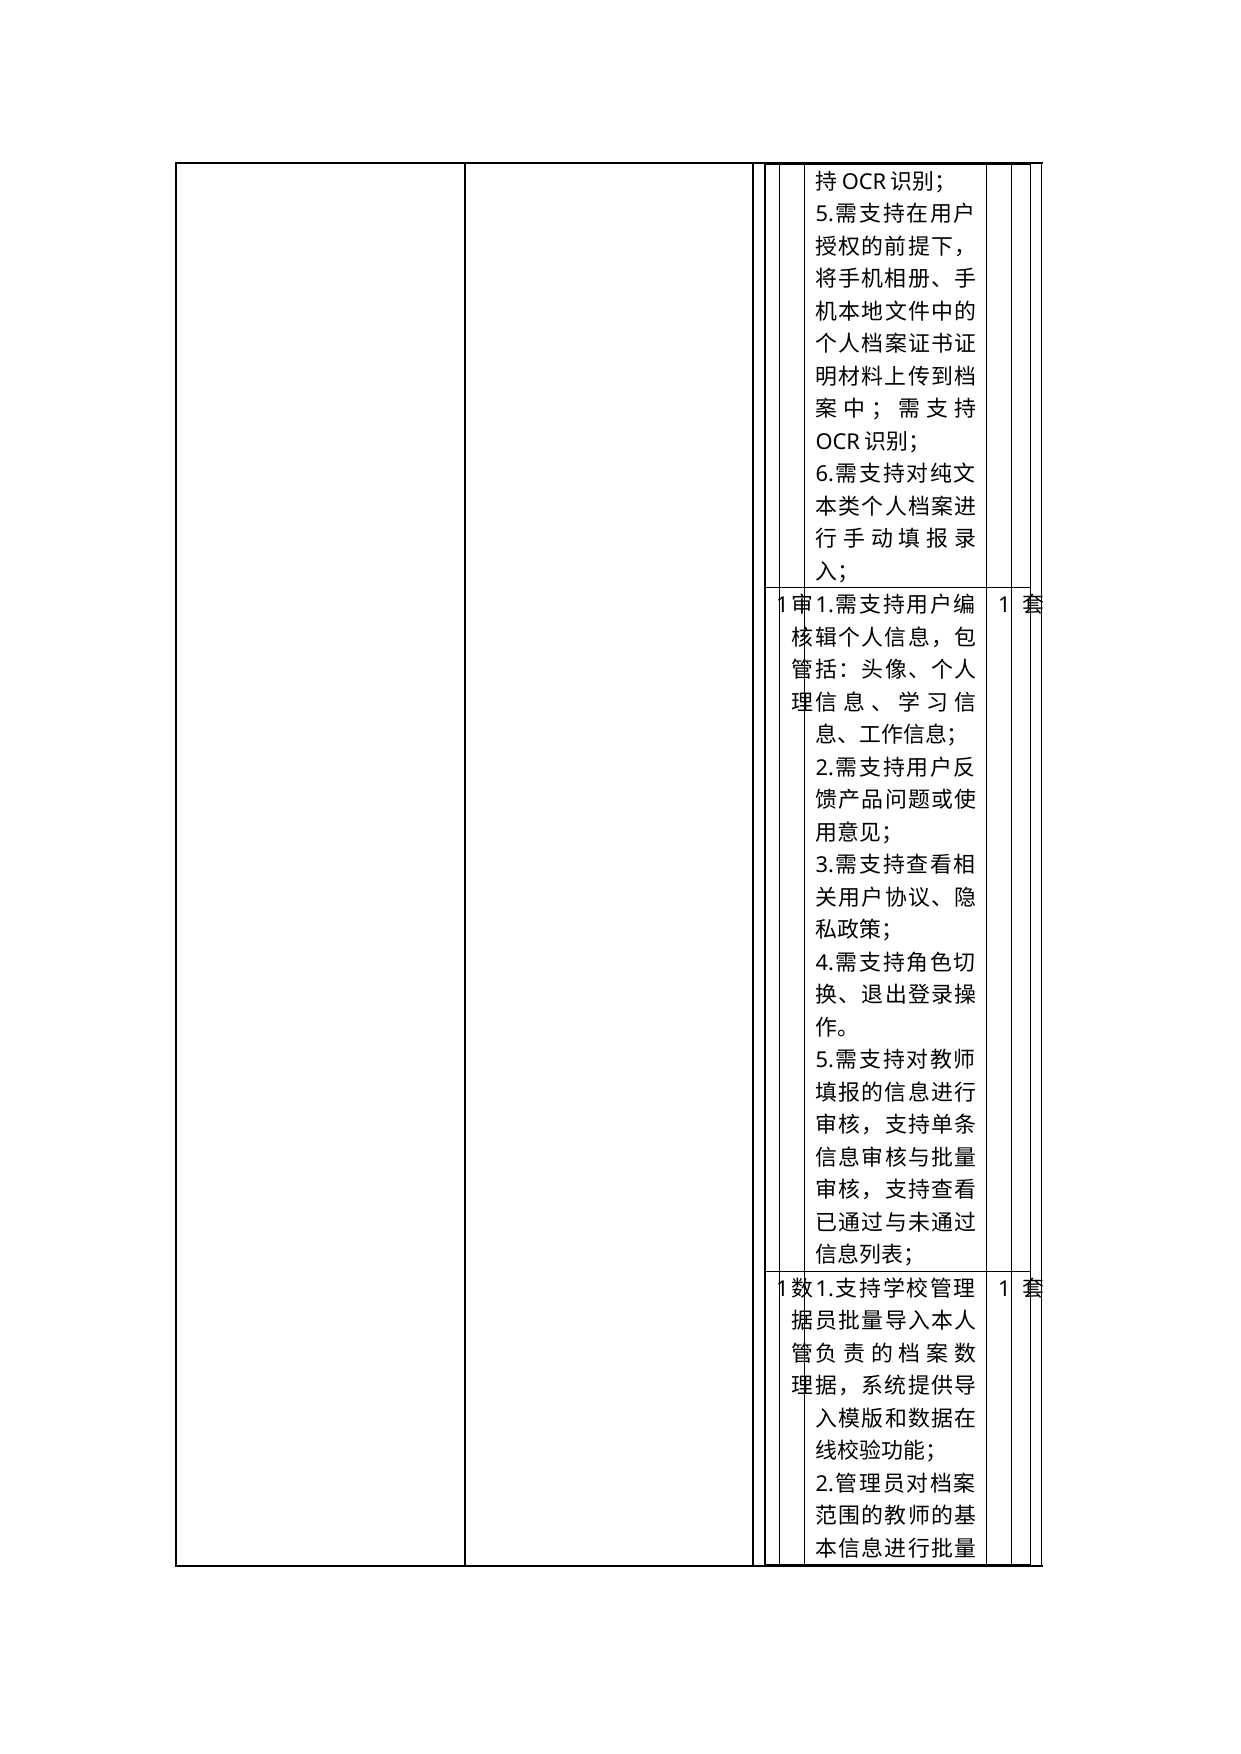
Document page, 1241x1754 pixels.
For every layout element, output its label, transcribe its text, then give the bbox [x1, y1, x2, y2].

table_cell [1031, 164, 1041, 596]
table_cell [766, 165, 779, 587]
table_cell [1031, 612, 1041, 1280]
table_cell 1 [177, 164, 464, 1565]
table_cell [780, 1272, 804, 1564]
table_cell [1012, 588, 1030, 1271]
table_cell [805, 165, 986, 587]
table_cell [1031, 1285, 1041, 1291]
table_cell [1012, 165, 1030, 587]
table_cell [987, 588, 1011, 1271]
table_cell [1012, 1272, 1030, 1564]
table_cell [780, 165, 804, 587]
table_cell [1031, 601, 1041, 607]
table_cell [754, 164, 764, 1565]
table_cell [466, 164, 752, 1565]
table_cell [766, 1272, 779, 1564]
table_cell [987, 165, 1011, 587]
table_cell [987, 1272, 1011, 1564]
table_cell [1031, 1296, 1041, 1565]
table_cell [805, 1272, 986, 1564]
table_cell [766, 588, 779, 1271]
table_cell [780, 588, 804, 1271]
table_cell [805, 588, 986, 1271]
